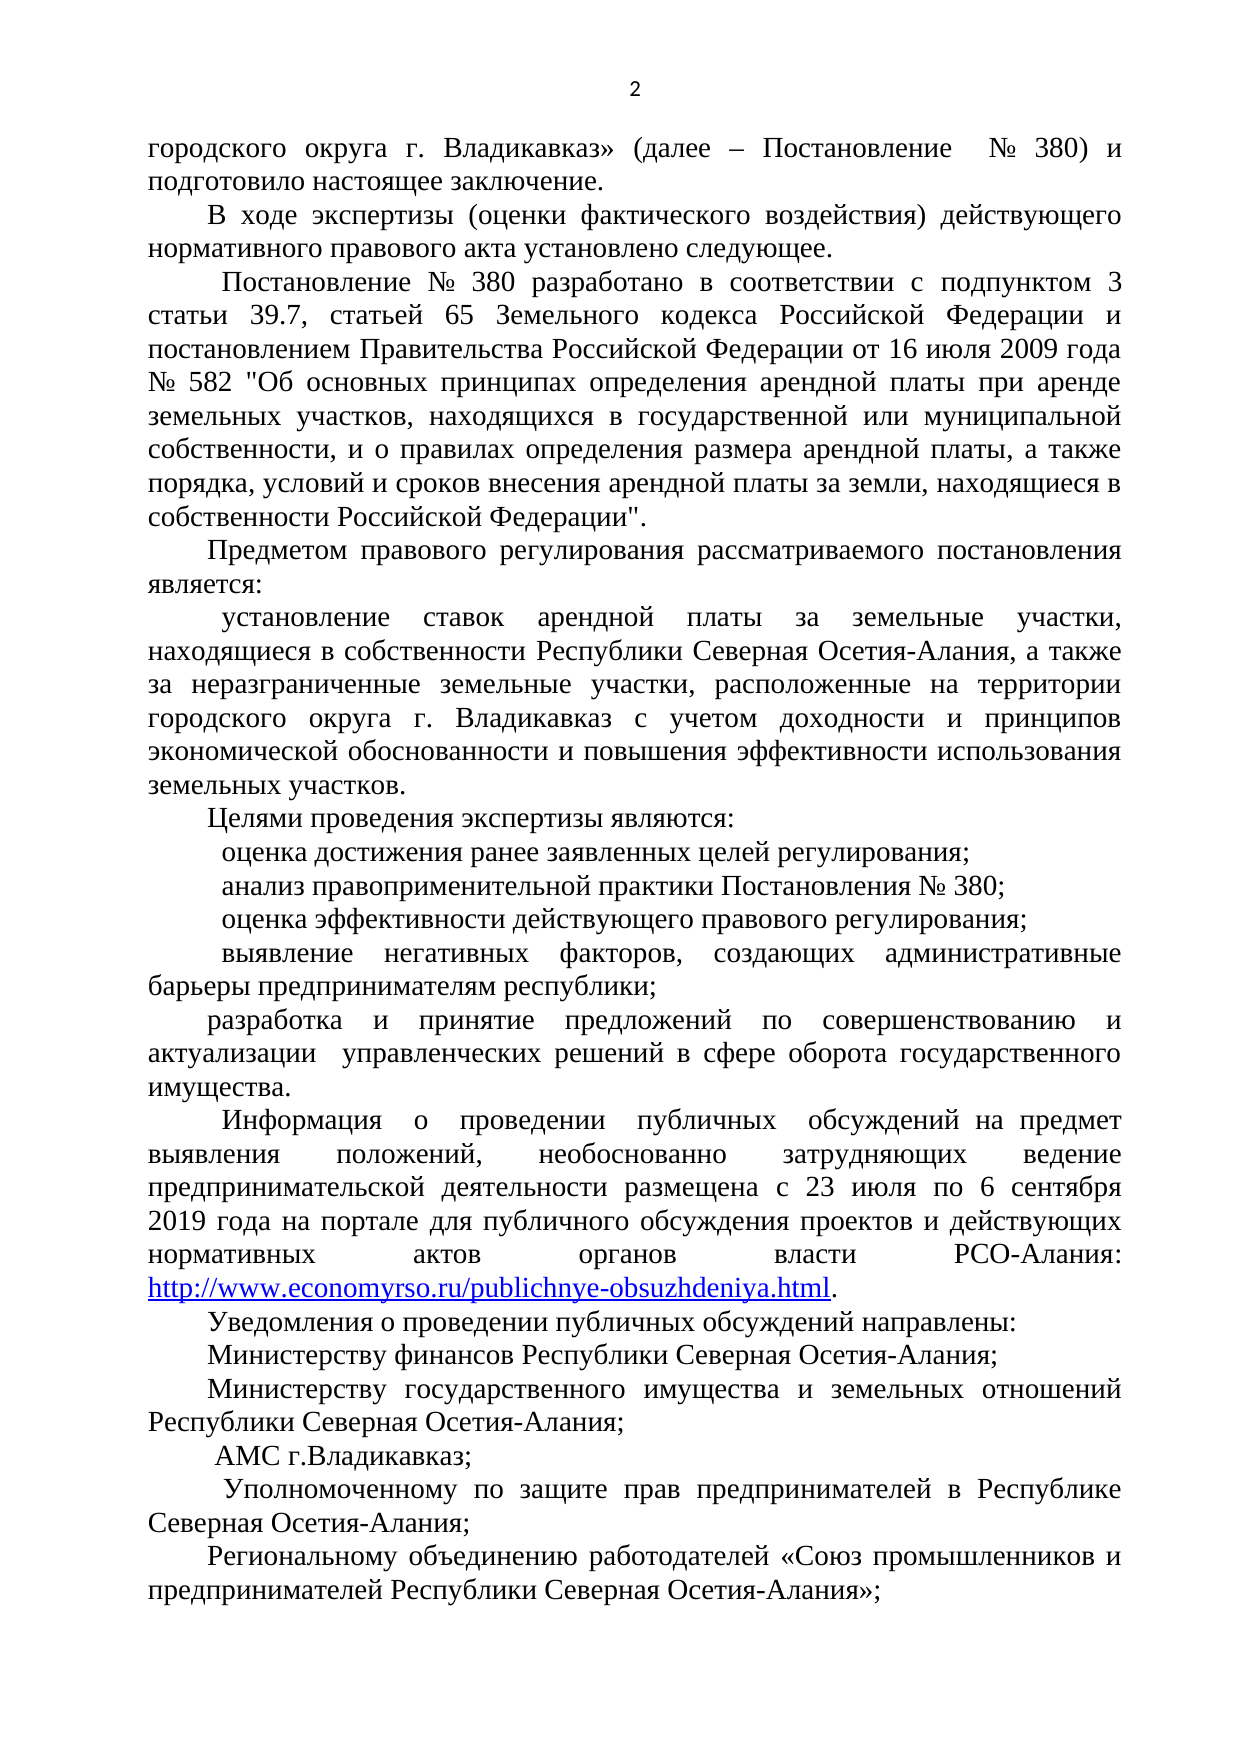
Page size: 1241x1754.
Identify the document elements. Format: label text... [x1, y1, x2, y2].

text установление ставок арендной платы за земельные участки, находящиеся в собственности Республики Северная Осетия-Алания, а также за неразграниченные земельные участки, расположенные на территории городского округа г. Владикавказ с учетом доходности и принципов экономической обоснованности и повышения эффективности использования земельных участков. [148, 599, 1122, 801]
text АМС г.Владикавказ; [148, 1438, 1122, 1471]
text выявление негативных факторов, создающих административные барьеры предпринимателям республики; [148, 935, 1122, 1002]
text Информация о проведении публичных обсуждений на предмет выявления положений, необоснованно затрудняющих ведение предпринимательской деятельности размещена с 23 июля по 6 сентября 2019 года на портале для публичного обсуждения проектов и действующих нормативных актов органов власти РСО-Алания: http://www.economyrso.ru/publichnye-obsuzhdeniya.html. [148, 1102, 1122, 1304]
text Целями проведения экспертизы являются: [148, 801, 1122, 834]
text анализ правоприменительной практики Постановления № 380; [148, 868, 1122, 901]
text оценка эффективности действующего правового регулирования; [148, 901, 1122, 935]
text Постановление № 380 разработано в соответствии с подпунктом 3 статьи 39.7, статьей 65 Земельного кодекса Российской Федерации и постановлением Правительства Российской Федерации от 16 июля 2009 года № 582 "Об основных принципах определения арендной платы при аренде земельных участков, находящихся в государственной или муниципальной собственности, и о правилах определения размера арендной платы, а также порядка, условий и сроков внесения арендной платы за земли, находящиеся в собственности Российской Федерации". [148, 264, 1122, 532]
text Уполномоченному по защите прав предпринимателей в Республике Северная Осетия-Алания; [148, 1471, 1122, 1538]
text Министерству финансов Республики Северная Осетия-Алания; [148, 1337, 1122, 1371]
text оценка достижения ранее заявленных целей регулирования; [148, 834, 1122, 868]
text Министерству государственного имущества и земельных отношений Республики Северная Осетия-Алания; [148, 1371, 1122, 1438]
text Уведомления о проведении публичных обсуждений направлены: [148, 1304, 1122, 1337]
text Региональному объединению работодателей «Союз промышленников и предпринимателей Республики Северная Осетия-Алания»; [148, 1538, 1122, 1606]
text Предметом правового регулирования рассматриваемого постановления является: [148, 532, 1122, 599]
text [148, 130, 1122, 197]
text В ходе экспертизы (оценки фактического воздействия) действующего нормативного правового акта установлено следующее. [148, 197, 1122, 264]
text разработка и принятие предложений по совершенствованию и актуализации управленческих решений в сфере оборота государственного имущества. [148, 1002, 1122, 1102]
